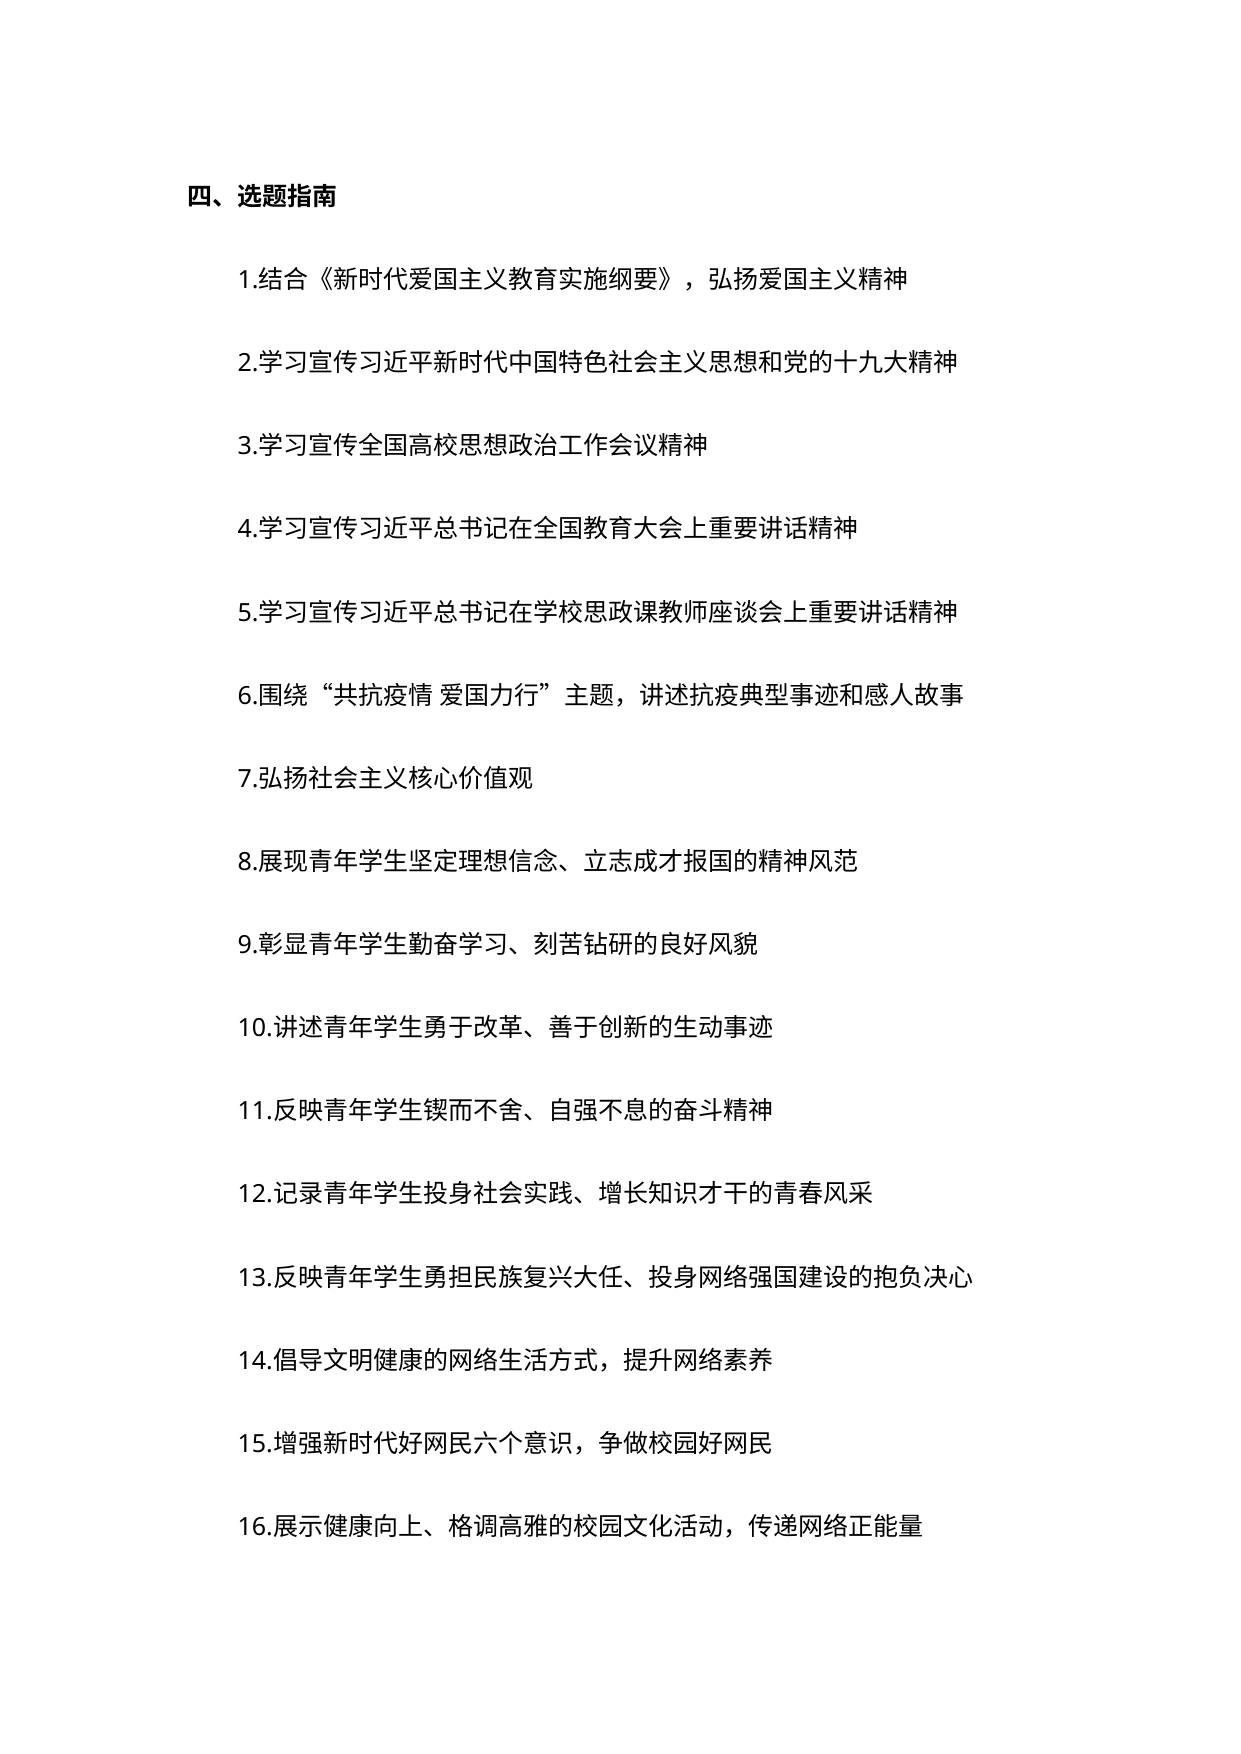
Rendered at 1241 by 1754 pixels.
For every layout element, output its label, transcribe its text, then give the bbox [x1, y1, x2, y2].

text 5.学习宣传习近平总书记在学校思政课教师座谈会上重要讲话精神 [187, 578, 1053, 643]
text 10.讲述青年学生勇于改革、善于创新的生动事迹 [187, 993, 1053, 1058]
text 1.结合《新时代爱国主义教育实施纲要》，弘扬爱国主义精神 [187, 245, 1053, 310]
text 9.彰显青年学生勤奋学习、刻苦钻研的良好风貌 [187, 910, 1053, 975]
text 8.展现青年学生坚定理想信念、立志成才报国的精神风范 [187, 827, 1053, 892]
text 四、选题指南 [187, 162, 1053, 227]
text 4.学习宣传习近平总书记在全国教育大会上重要讲话精神 [187, 494, 1053, 559]
text 11.反映青年学生锲而不舍、自强不息的奋斗精神 [187, 1076, 1053, 1141]
text 12.记录青年学生投身社会实践、增长知识才干的青春风采 [187, 1159, 1053, 1224]
text 16.展示健康向上、格调高雅的校园文化活动，传递网络正能量 [187, 1492, 1053, 1557]
text 2.学习宣传习近平新时代中国特色社会主义思想和党的十九大精神 [187, 328, 1053, 393]
text 7.弘扬社会主义核心价值观 [187, 744, 1053, 809]
text 14.倡导文明健康的网络生活方式，提升网络素养 [187, 1326, 1053, 1391]
text 3.学习宣传全国高校思想政治工作会议精神 [187, 411, 1053, 476]
text 6.围绕“共抗疫情 爱国力行”主题，讲述抗疫典型事迹和感人故事 [187, 661, 1053, 726]
text 13.反映青年学生勇担民族复兴大任、投身网络强国建设的抱负决心 [187, 1243, 1053, 1308]
text 15.增强新时代好网民六个意识，争做校园好网民 [187, 1409, 1053, 1474]
